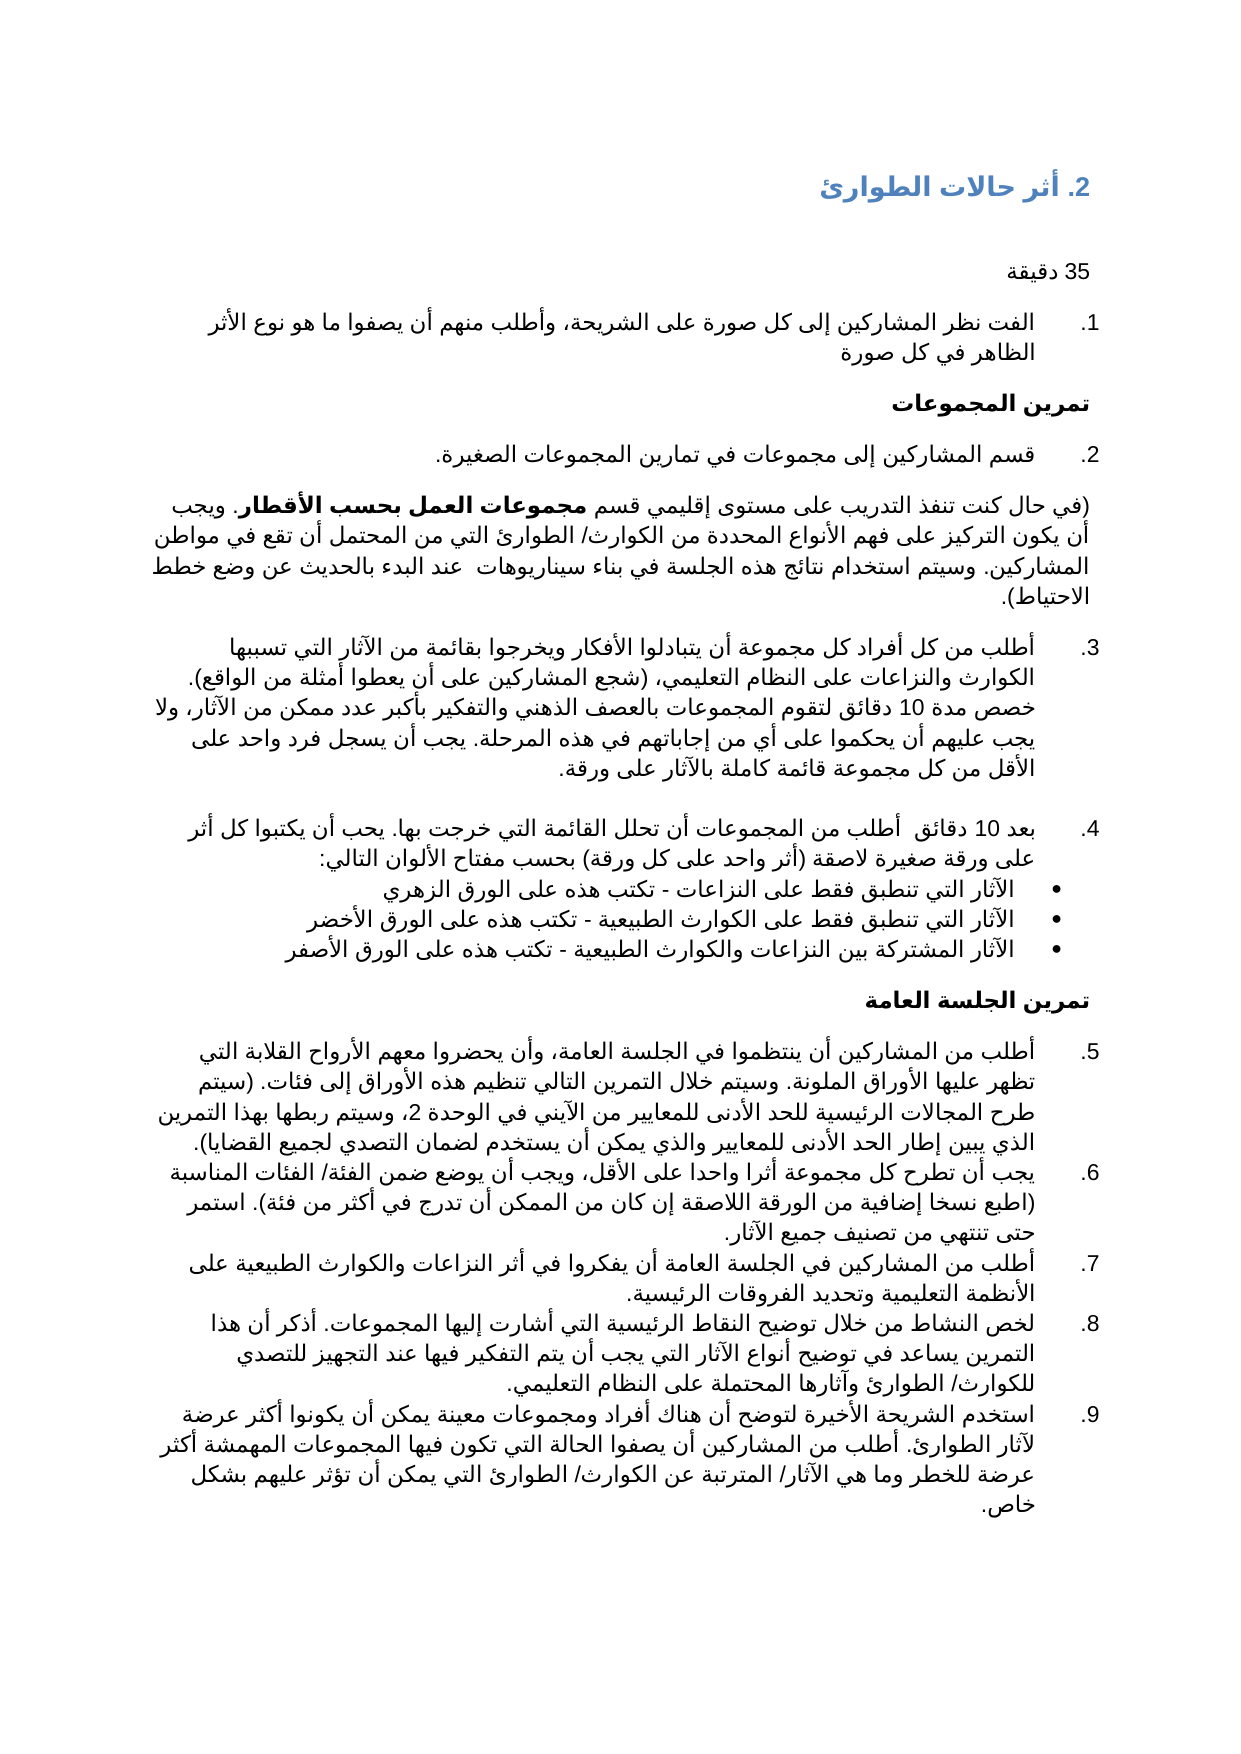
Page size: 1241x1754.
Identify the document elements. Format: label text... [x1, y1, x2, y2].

list الآثار المشتركة بين النزاعات والكوارث الطبيعية - تكتب هذه على الورق الأصفر [150, 936, 1053, 962]
text تمرين الجلسة العامة [150, 987, 1090, 1013]
list الآثار التي تنطبق فقط على الكوارث الطبيعية - تكتب هذه على الورق الأخضر [150, 906, 1053, 932]
text (في حال كنت تنفذ التدريب على مستوى إقليمي قسم مجموعات العمل بحسب الأقطار. ويجب أن يكون التركيز على فهم الأنواع المحددة من الكوارث/ الطوارئ التي من المحتمل أن تقع في مواطن المشاركين. وسيتم استخدام نتائج هذه الجلسة في بناء سيناريوهات عند البدء بالحديث عن وضع خطط الاحتياط). [150, 492, 1090, 609]
list أطلب من كل أفراد كل مجموعة أن يتبادلوا الأفكار ويخرجوا بقائمة من الآثار التي تسببها الكوارث والنزاعات على النظام التعليمي، (شجع المشاركين على أن يعطوا أمثلة من الواقع). خصص مدة 10 دقائق لتقوم المجموعات بالعصف الذهني والتفكير بأكبر عدد ممكن من الآثار، ولا يجب عليهم أن يحكموا على أي من إجاباتهم في هذه المرحلة. يجب أن يسجل فرد واحد على الأقل من كل مجموعة قائمة كاملة بالآثار على ورقة. [150, 634, 1080, 781]
list لخص النشاط من خلال توضيح النقاط الرئيسية التي أشارت إليها المجموعات. أذكر أن هذا التمرين يساعد في توضيح أنواع الآثار التي يجب أن يتم التفكير فيها عند التجهيز للتصدي للكوارث/ الطوارئ وآثارها المحتملة على النظام التعليمي. [150, 1310, 1080, 1397]
text تمرين المجموعات [150, 390, 1090, 416]
list الفت نظر المشاركين إلى كل صورة على الشريحة، وأطلب منهم أن يصفوا ما هو نوع الأثر الظاهر في كل صورة [150, 309, 1080, 365]
list أطلب من المشاركين أن ينتظموا في الجلسة العامة، وأن يحضروا معهم الأرواح القلابة التي تظهر عليها الأوراق الملونة. وسيتم خلال التمرين التالي تنظيم هذه الأوراق إلى فئات. (سيتم طرح المجالات الرئيسية للحد الأدنى للمعايير من الآيني في الوحدة 2، وسيتم ربطها بهذا التمرين الذي يبين إطار الحد الأدنى للمعايير والذي يمكن أن يستخدم لضمان التصدي لجميع القضايا). [150, 1038, 1080, 1155]
text 35 دقيقة [150, 258, 1090, 284]
list أطلب من المشاركين في الجلسة العامة أن يفكروا في أثر النزاعات والكوارث الطبيعية على الأنظمة التعليمية وتحديد الفروقات الرئيسية. [150, 1249, 1080, 1306]
list قسم المشاركين إلى مجموعات في تمارين المجموعات الصغيرة. [150, 441, 1080, 467]
subtitle 2. أثر حالات الطوارئ [150, 171, 1090, 202]
list بعد 10 دقائق أطلب من المجموعات أن تحلل القائمة التي خرجت بها. يحب أن يكتبوا كل أثر على ورقة صغيرة لاصقة (أثر واحد على كل ورقة) بحسب مفتاح الألوان التالي: [150, 815, 1080, 872]
list استخدم الشريحة الأخيرة لتوضح أن هناك أفراد ومجموعات معينة يمكن أن يكونوا أكثر عرضة لآثار الطوارئ. أطلب من المشاركين أن يصفوا الحالة التي تكون فيها المجموعات المهمشة أكثر عرضة للخطر وما هي الآثار/ المترتبة عن الكوارث/ الطوارئ التي يمكن أن تؤثر عليهم بشكل خاص. [150, 1401, 1080, 1517]
list الآثار التي تنطبق فقط على النزاعات - تكتب هذه على الورق الزهري [150, 876, 1053, 902]
list يجب أن تطرح كل مجموعة أثرا واحدا على الأقل، ويجب أن يوضع ضمن الفئة/ الفئات المناسبة (اطبع نسخا إضافية من الورقة اللاصقة إن كان من الممكن أن تدرج في أكثر من فئة). استمر حتى تنتهي من تصنيف جميع الآثار. [150, 1159, 1080, 1246]
